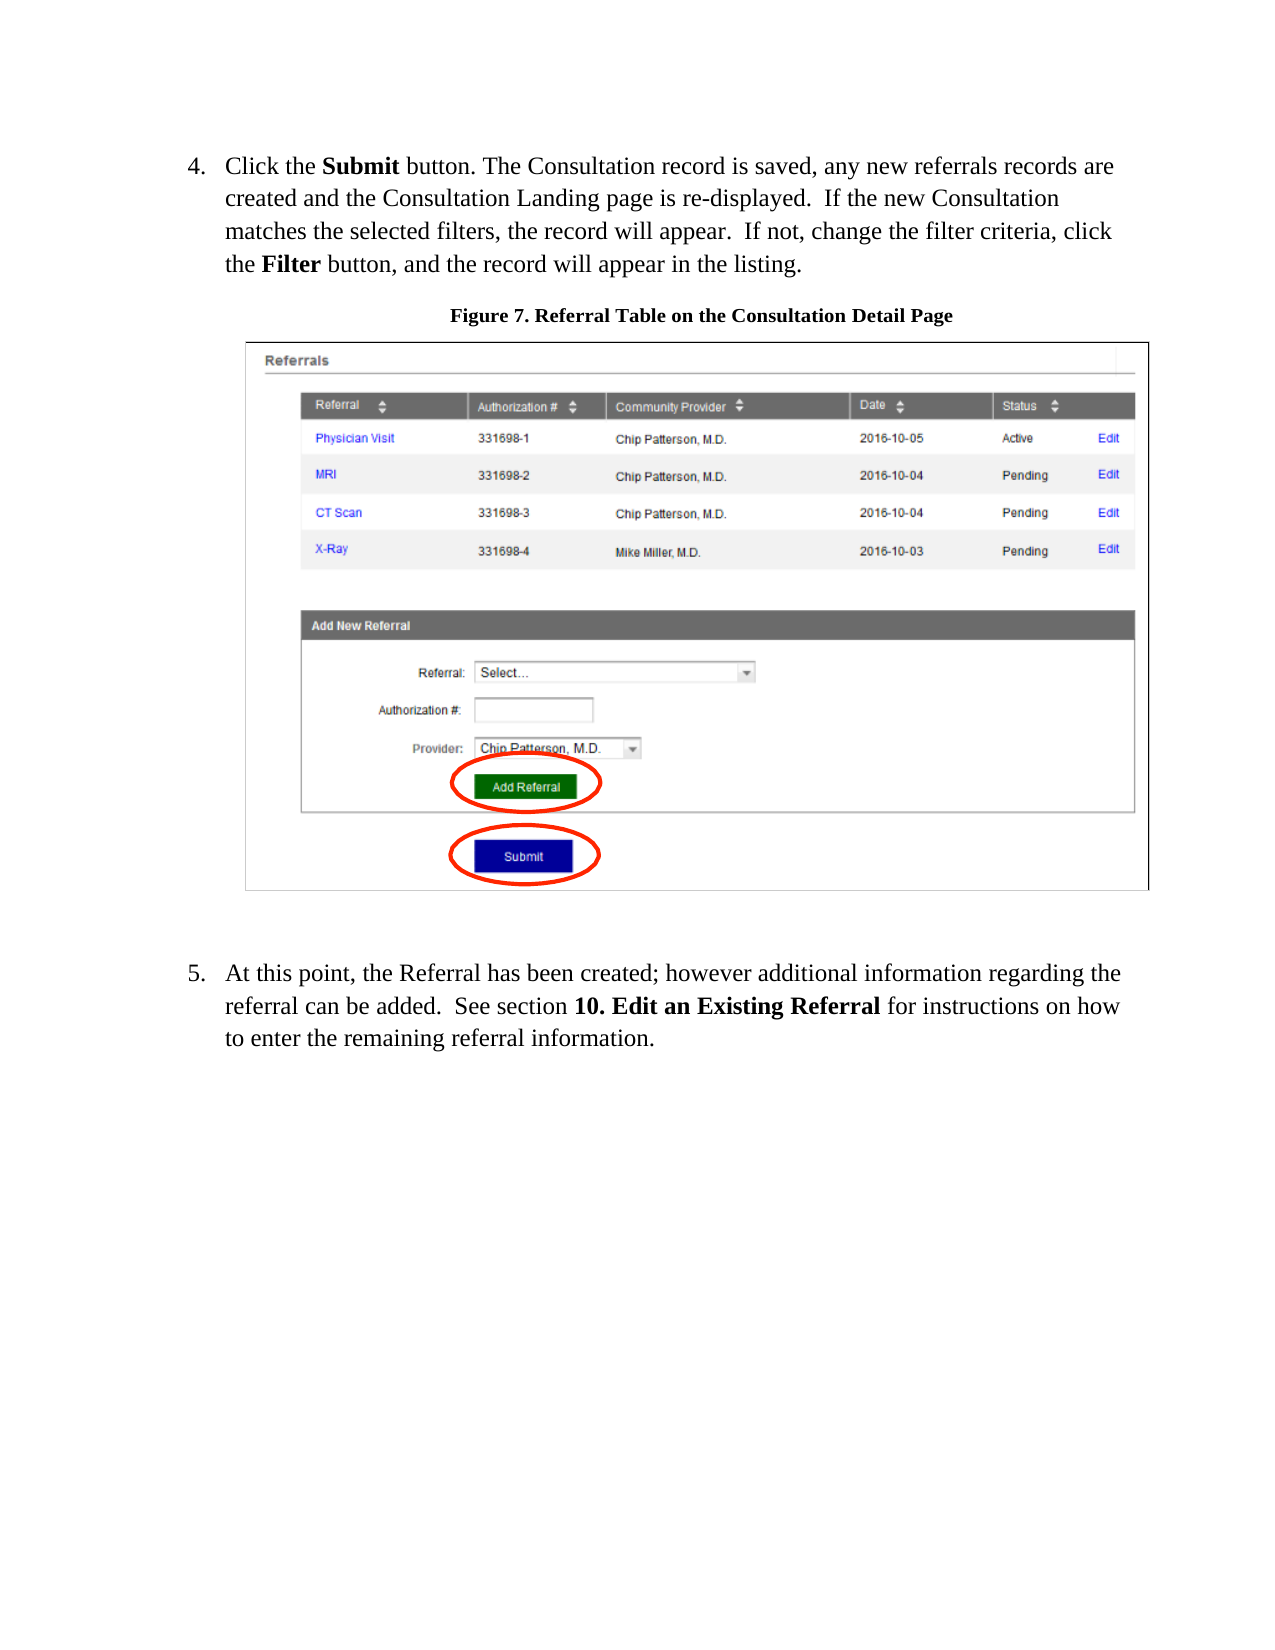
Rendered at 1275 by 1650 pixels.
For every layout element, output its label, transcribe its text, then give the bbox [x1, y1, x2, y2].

list Click the Submit button. The Consultation record is saved, any new referrals records are created and the Consultation Landing page is re-displayed. If the new Consultation matches the selected filters, the record will appear. If not, change the filter criteria, click the Filter button, and the record will appear in the listing. [187, 151, 1114, 278]
list At this point, the Referral has been created; however additional information regarding the referral can be added. See section 10. Edit an Existing Referral for instructions on how to enter the remaining referral information. [187, 958, 1121, 1052]
picture [246, 343, 1148, 890]
text Figure 7. Referral Table on the Consultation Detail Page [450, 304, 1144, 327]
